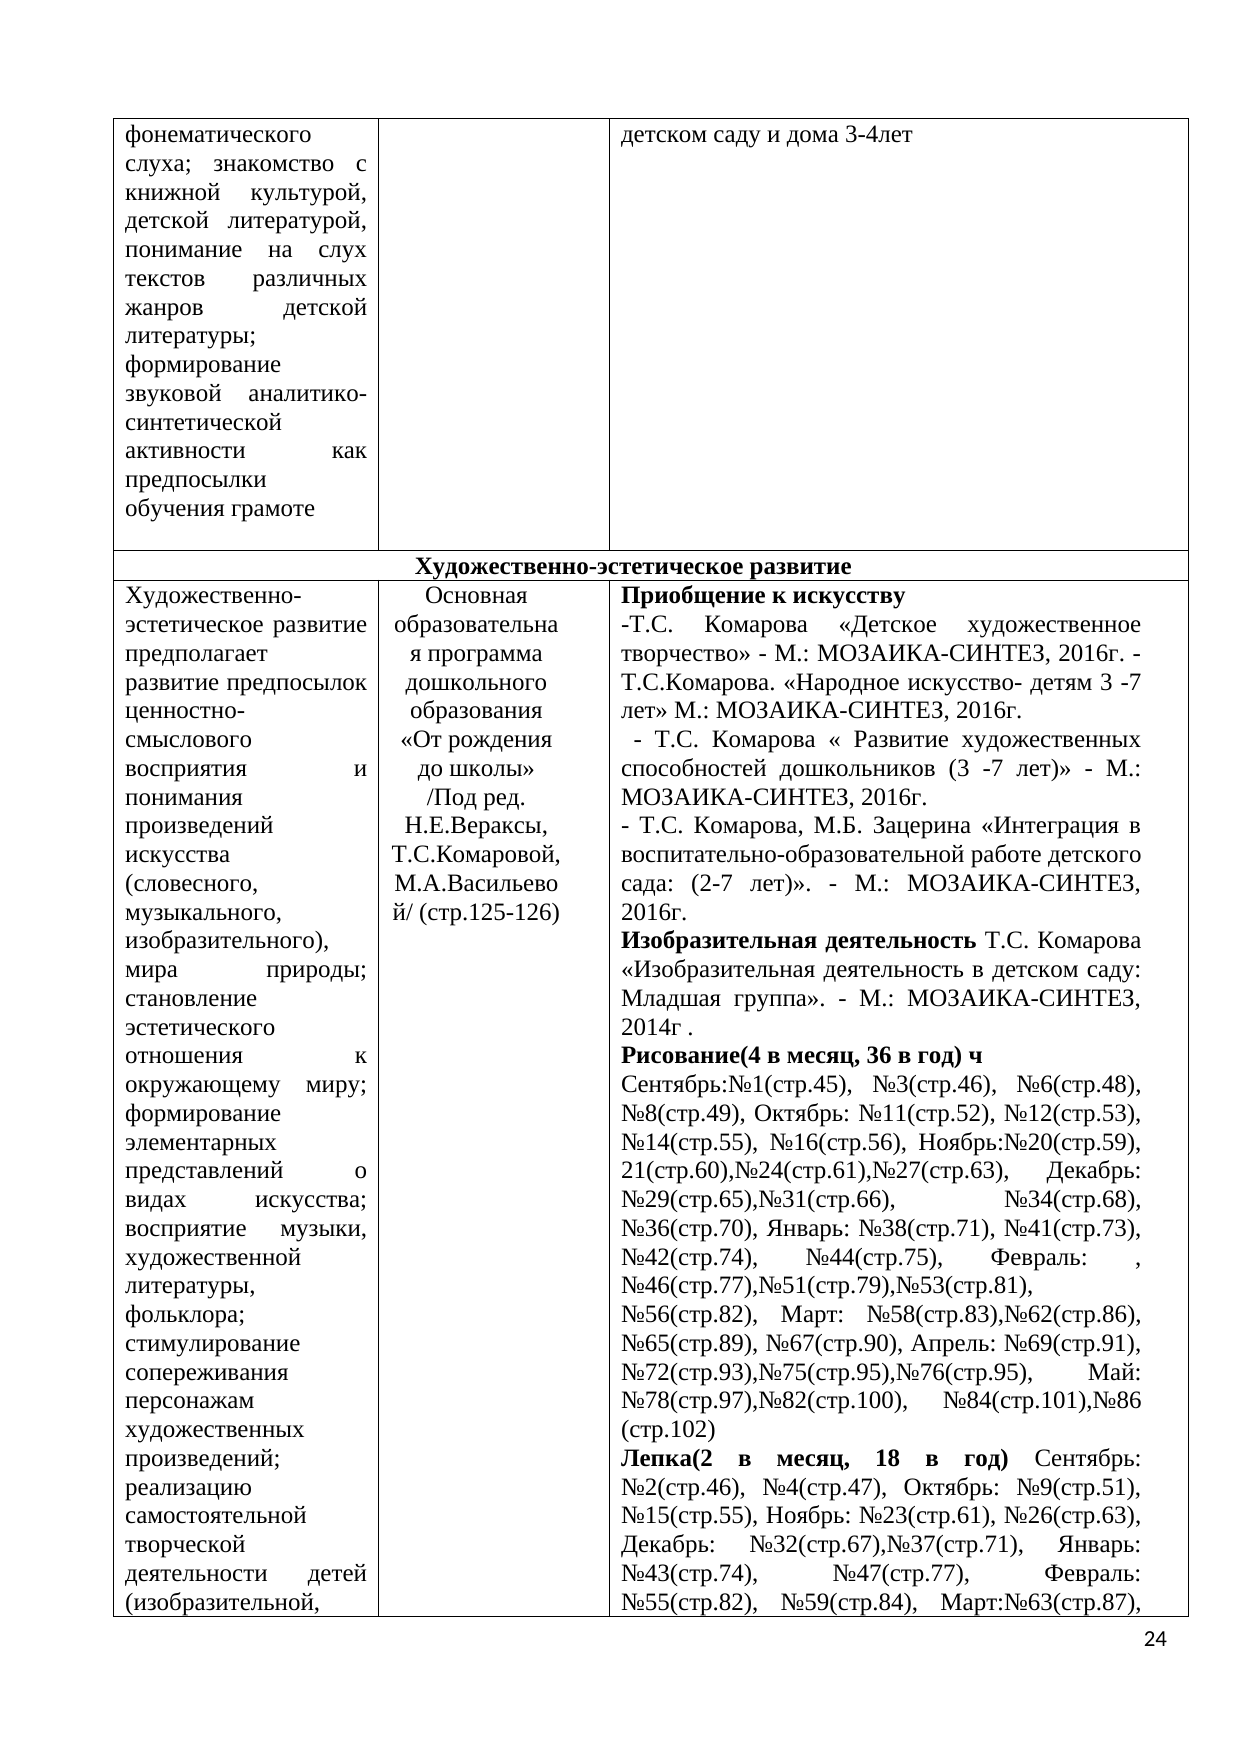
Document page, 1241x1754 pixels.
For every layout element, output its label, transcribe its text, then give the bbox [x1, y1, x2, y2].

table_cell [114, 581, 378, 1616]
table_cell Художественно-эстетическое развитие [114, 551, 1188, 579]
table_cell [114, 119, 378, 550]
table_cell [379, 581, 609, 1616]
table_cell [379, 119, 609, 550]
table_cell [610, 581, 1188, 1616]
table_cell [610, 119, 1188, 550]
